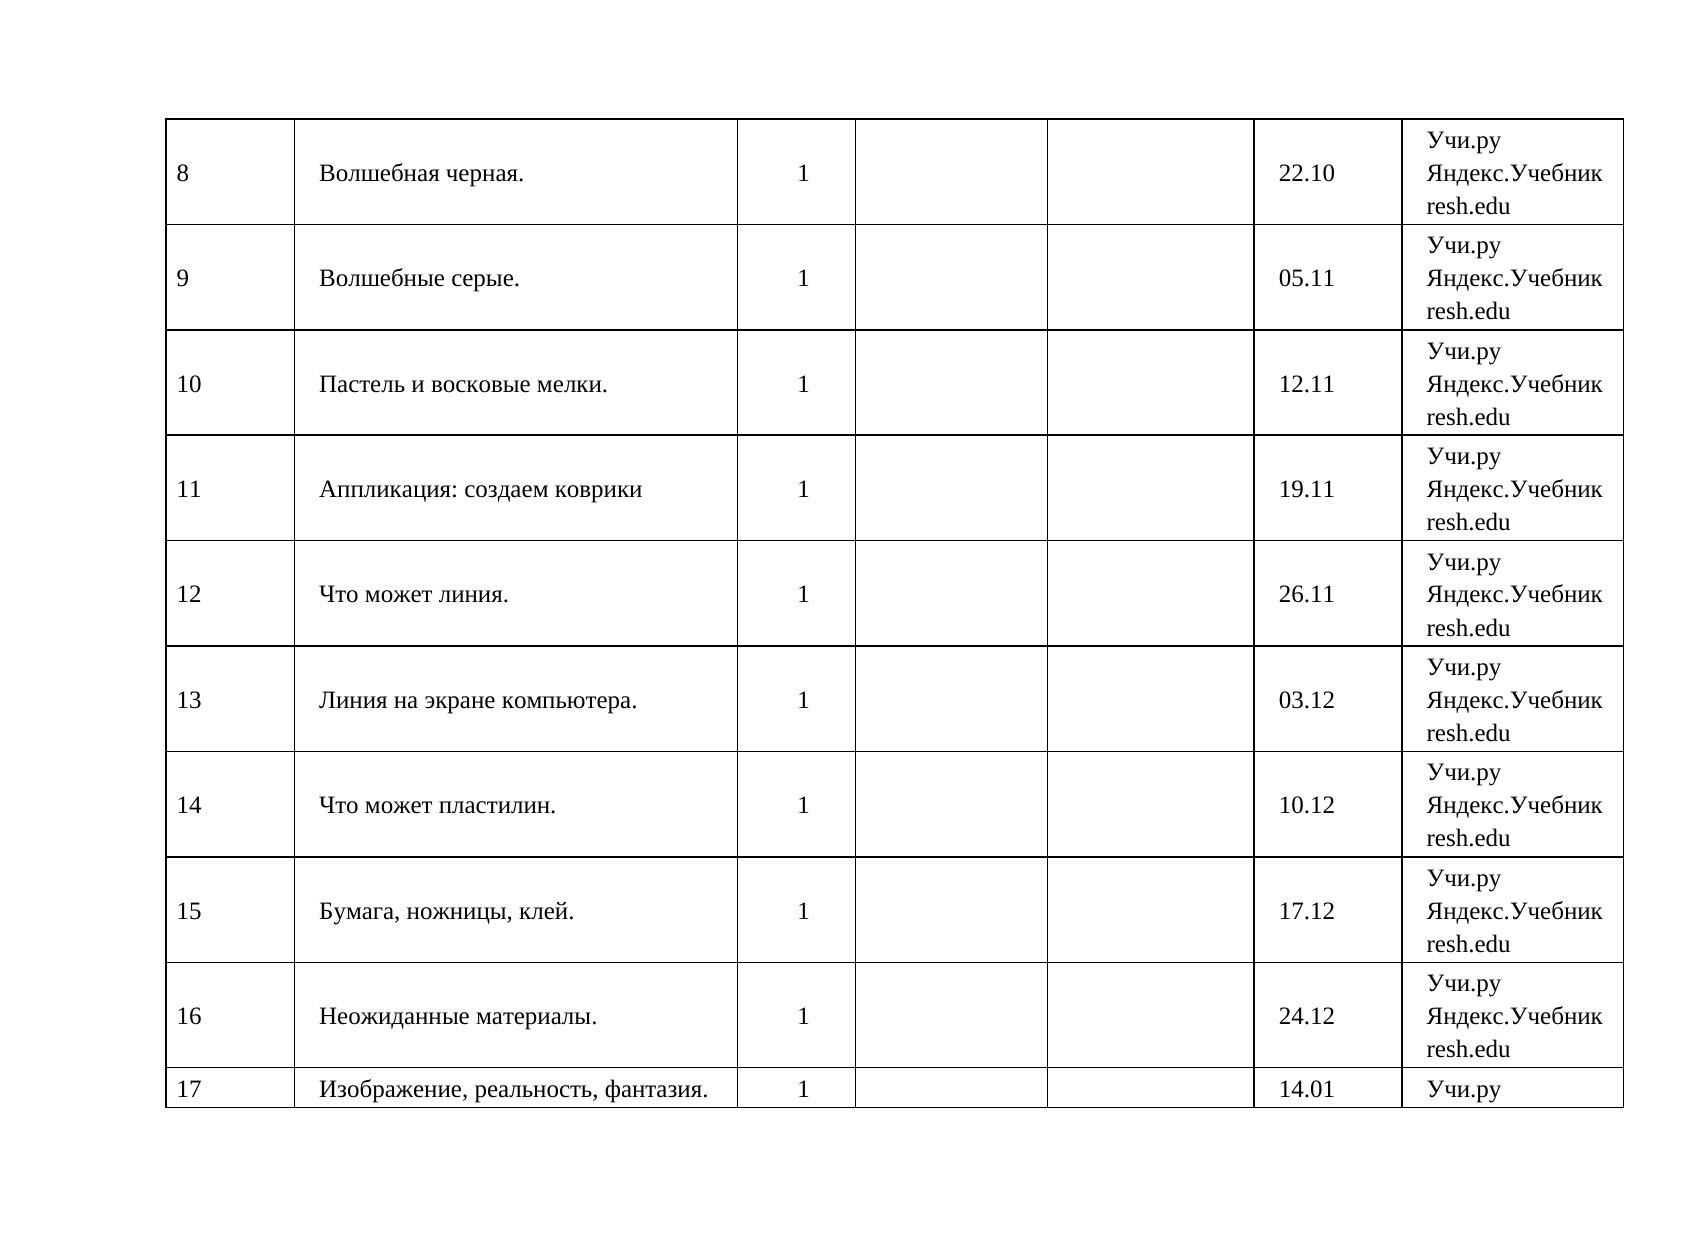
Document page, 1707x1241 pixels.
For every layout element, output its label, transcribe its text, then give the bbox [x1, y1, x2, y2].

table_cell 19.11 [1255, 436, 1401, 540]
table_cell [856, 541, 1047, 645]
table_cell 26.11 [1255, 541, 1401, 645]
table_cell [1403, 120, 1623, 223]
table_cell 8 [167, 120, 294, 223]
table_cell Учи.ру Яндекс.Учебник resh.edu [1403, 647, 1623, 751]
table_cell [856, 647, 1047, 751]
table_cell Учи.ру Яндекс.Учебник resh.edu [1403, 331, 1623, 434]
table_cell Учи.ру Яндекс.Учебник resh.edu [1403, 752, 1623, 856]
table_cell 14.01 [1255, 1068, 1401, 1107]
table_cell 1 [738, 436, 855, 540]
table_cell 9 [167, 225, 294, 329]
table_cell 1 [738, 752, 855, 856]
table_cell 12.11 [1255, 331, 1401, 434]
table_cell Учи.ру Яндекс.Учебник resh.edu [1403, 436, 1623, 540]
table_cell 1 [738, 331, 855, 434]
table_cell Учи.ру Яндекс.Учебник resh.edu [1403, 858, 1623, 961]
table_cell [1048, 963, 1253, 1067]
table_cell Учи.ру Яндекс.Учебник resh.edu [1403, 225, 1623, 329]
table_cell Что может линия. [295, 541, 737, 645]
table_cell [1048, 752, 1253, 856]
table_cell 03.12 [1255, 647, 1401, 751]
table_cell 05.11 [1255, 225, 1401, 329]
table_cell 1 [738, 541, 855, 645]
table_cell 1 [738, 1068, 855, 1107]
table_cell [856, 225, 1047, 329]
table_cell 1 [738, 963, 855, 1067]
table_cell 14 [167, 752, 294, 856]
table_cell Волшебные серые. [295, 225, 737, 329]
table_cell Учи.ру Яндекс.Учебник resh.edu [1403, 541, 1623, 645]
table_cell [1048, 858, 1253, 961]
table_cell [856, 963, 1047, 1067]
table_cell 17.12 [1255, 858, 1401, 961]
table_cell [1048, 541, 1253, 645]
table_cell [1403, 1068, 1623, 1107]
table_cell 1 [738, 647, 855, 751]
table_cell [1048, 331, 1253, 434]
table_cell 10.12 [1255, 752, 1401, 856]
table_cell Что может пластилин. [295, 752, 737, 856]
table_cell 1 [738, 120, 855, 223]
table_cell 12 [167, 541, 294, 645]
table_cell Учи.ру Яндекс.Учебник resh.edu [1403, 963, 1623, 1067]
table_cell 15 [167, 858, 294, 961]
table_cell [856, 331, 1047, 434]
table_cell Пастель и восковые мелки. [295, 331, 737, 434]
table_cell 1 [738, 225, 855, 329]
table_cell 22.10 [1255, 120, 1401, 223]
table_cell [1048, 647, 1253, 751]
table_cell [856, 752, 1047, 856]
table_cell [856, 1068, 1047, 1107]
table_cell [1048, 120, 1253, 223]
table_cell [1048, 1068, 1253, 1107]
table_cell 1 [738, 858, 855, 961]
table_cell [295, 1068, 737, 1107]
table_cell [856, 436, 1047, 540]
table_cell Линия на экране компьютера. [295, 647, 737, 751]
table_cell 13 [167, 647, 294, 751]
table_cell 17 [167, 1068, 294, 1107]
table_cell Волшебная черная. [295, 120, 737, 223]
table_cell [856, 120, 1047, 223]
table_cell Неожиданные материалы. [295, 963, 737, 1067]
table_cell 11 [167, 436, 294, 540]
table_cell [856, 858, 1047, 961]
table_cell 10 [167, 331, 294, 434]
table_cell 16 [167, 963, 294, 1067]
table_cell [1048, 436, 1253, 540]
table_cell 24.12 [1255, 963, 1401, 1067]
table_cell [1048, 225, 1253, 329]
table_cell Аппликация: создаем коврики [295, 436, 737, 540]
table_cell Бумага, ножницы, клей. [295, 858, 737, 961]
